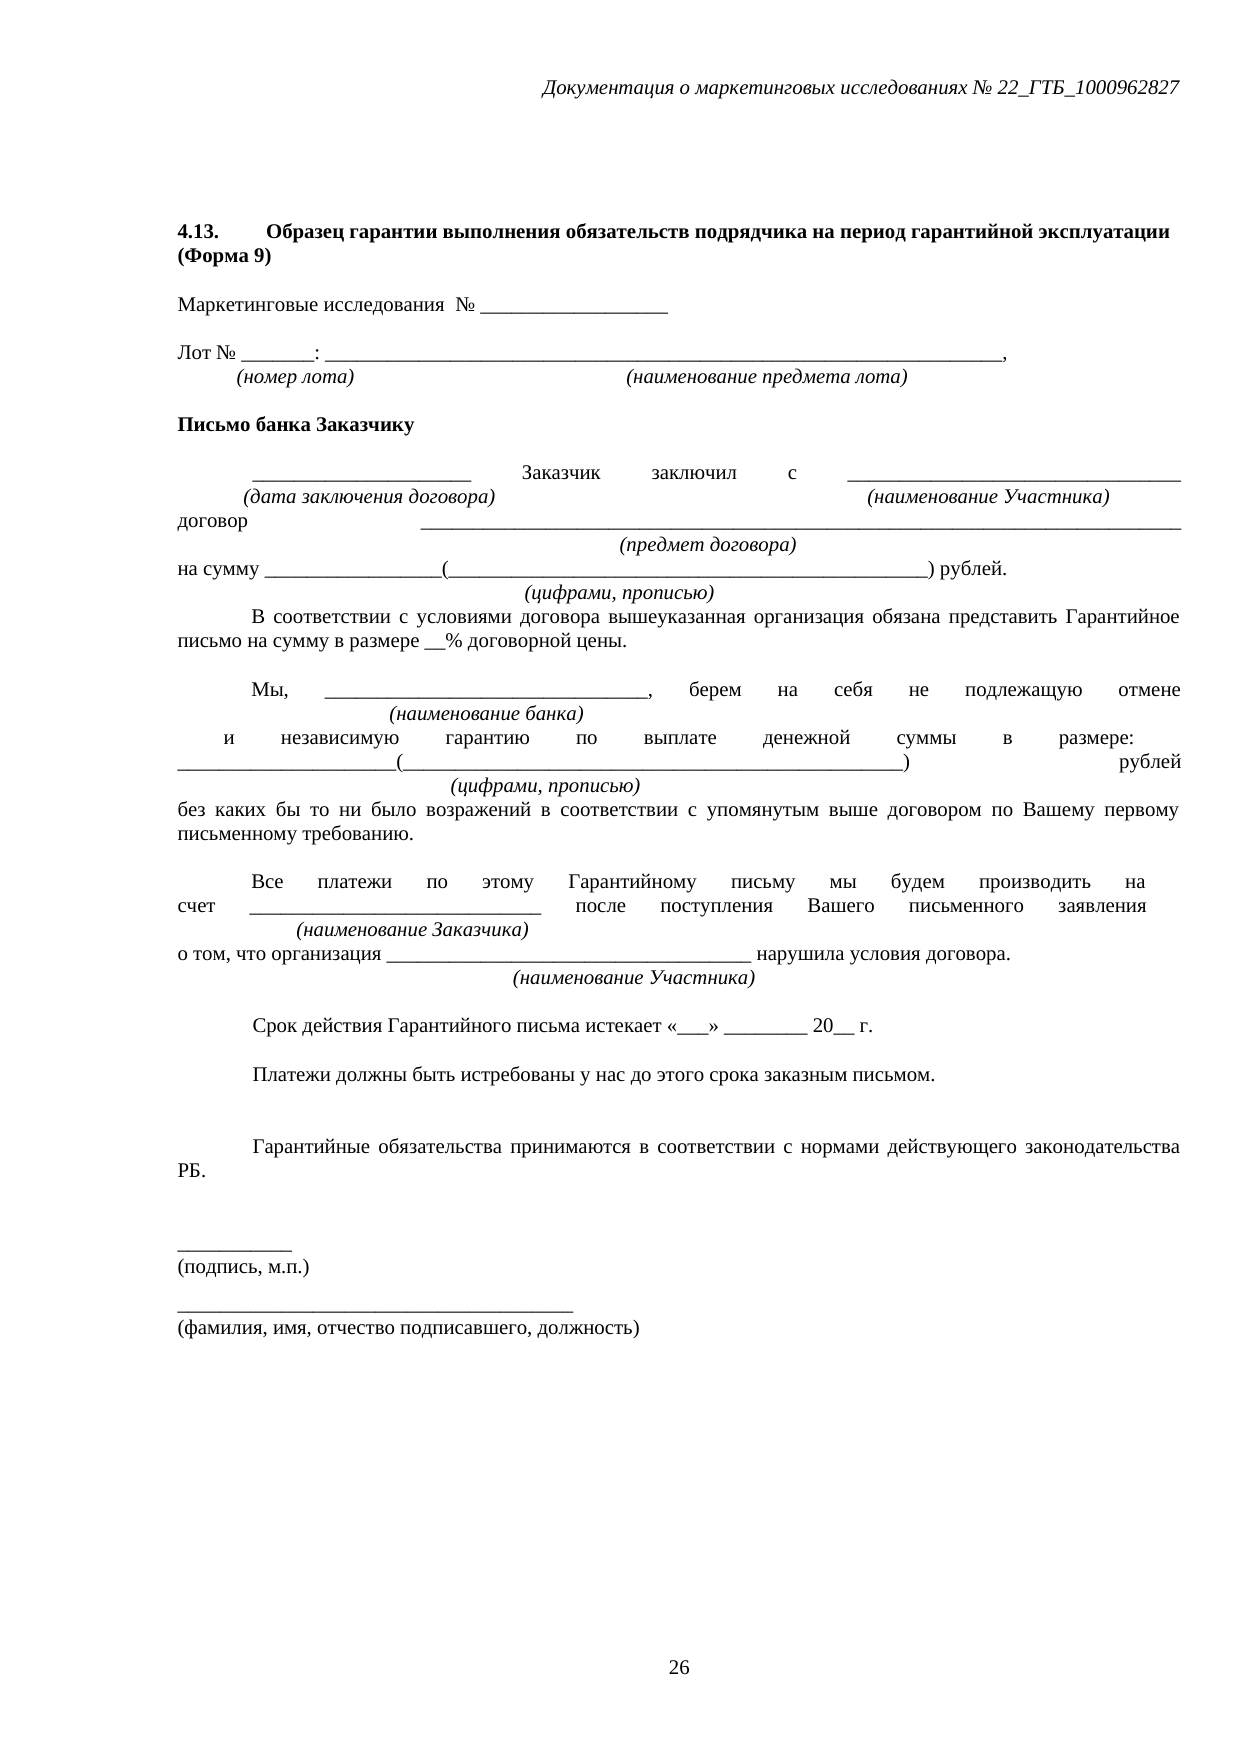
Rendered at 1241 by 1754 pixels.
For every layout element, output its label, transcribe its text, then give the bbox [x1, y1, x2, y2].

text без каких бы то ни было возражений в соответствии с упомянутым выше договором по Вашему первому письменному требованию. [177, 797, 1181, 845]
text _____________________ Заказчик заключил с ________________________________ (дата заключения договора) (наименование Участника) [177, 460, 1181, 508]
text о том, что организация ___________________________________ нарушила условия договора. [177, 941, 1181, 965]
text Срок действия Гарантийного письма истекает «___» ________ 20__ г. [177, 1013, 1181, 1037]
text Письмо банка Заказчику [177, 412, 1181, 436]
text (номер лота) (наименование предмета лота) [177, 364, 1181, 388]
text Гарантийные обязательства принимаются в соответствии с нормами действующего законодательства РБ. [177, 1134, 1181, 1182]
text (фамилия, имя, отчество подписавшего, должность) [177, 1315, 1181, 1339]
text договор _________________________________________________________________________ (предмет договора) [177, 508, 1181, 556]
text (наименование Участника) [177, 965, 1181, 989]
text ___________ [177, 1230, 1181, 1254]
text и независимую гарантию по выплате денежной суммы в размере: _____________________(________________________________________________) рублей (цифрами, прописью) [177, 725, 1181, 797]
list Образец гарантии выполнения обязательств подрядчика на период гарантийной эксплуатации (Форма 9) [177, 219, 1181, 267]
text В соответствии с условиями договора вышеуказанная организация обязана представить Гарантийное письмо на сумму в размере __% договорной цены. [177, 604, 1181, 652]
text (цифрами, прописью) [177, 580, 1181, 604]
text (подпись, м.п.) [177, 1254, 1181, 1278]
text Мы, _______________________________, берем на себя не подлежащую отмене (наименование банка) [177, 677, 1181, 725]
text Платежи должны быть истребованы у нас до этого срока заказным письмом. [177, 1062, 1181, 1086]
text ______________________________________ [177, 1291, 1181, 1315]
text Все платежи по этому Гарантийному письму мы будем производить на счет ____________________________ после поступления Вашего письменного заявления (наименование Заказчика) [177, 869, 1181, 941]
text Маркетинговые исследования № __________________ [177, 292, 1181, 316]
text Лот № _______: _________________________________________________________________, [177, 340, 1181, 364]
text на сумму _________________(______________________________________________) рублей. [177, 556, 1181, 580]
